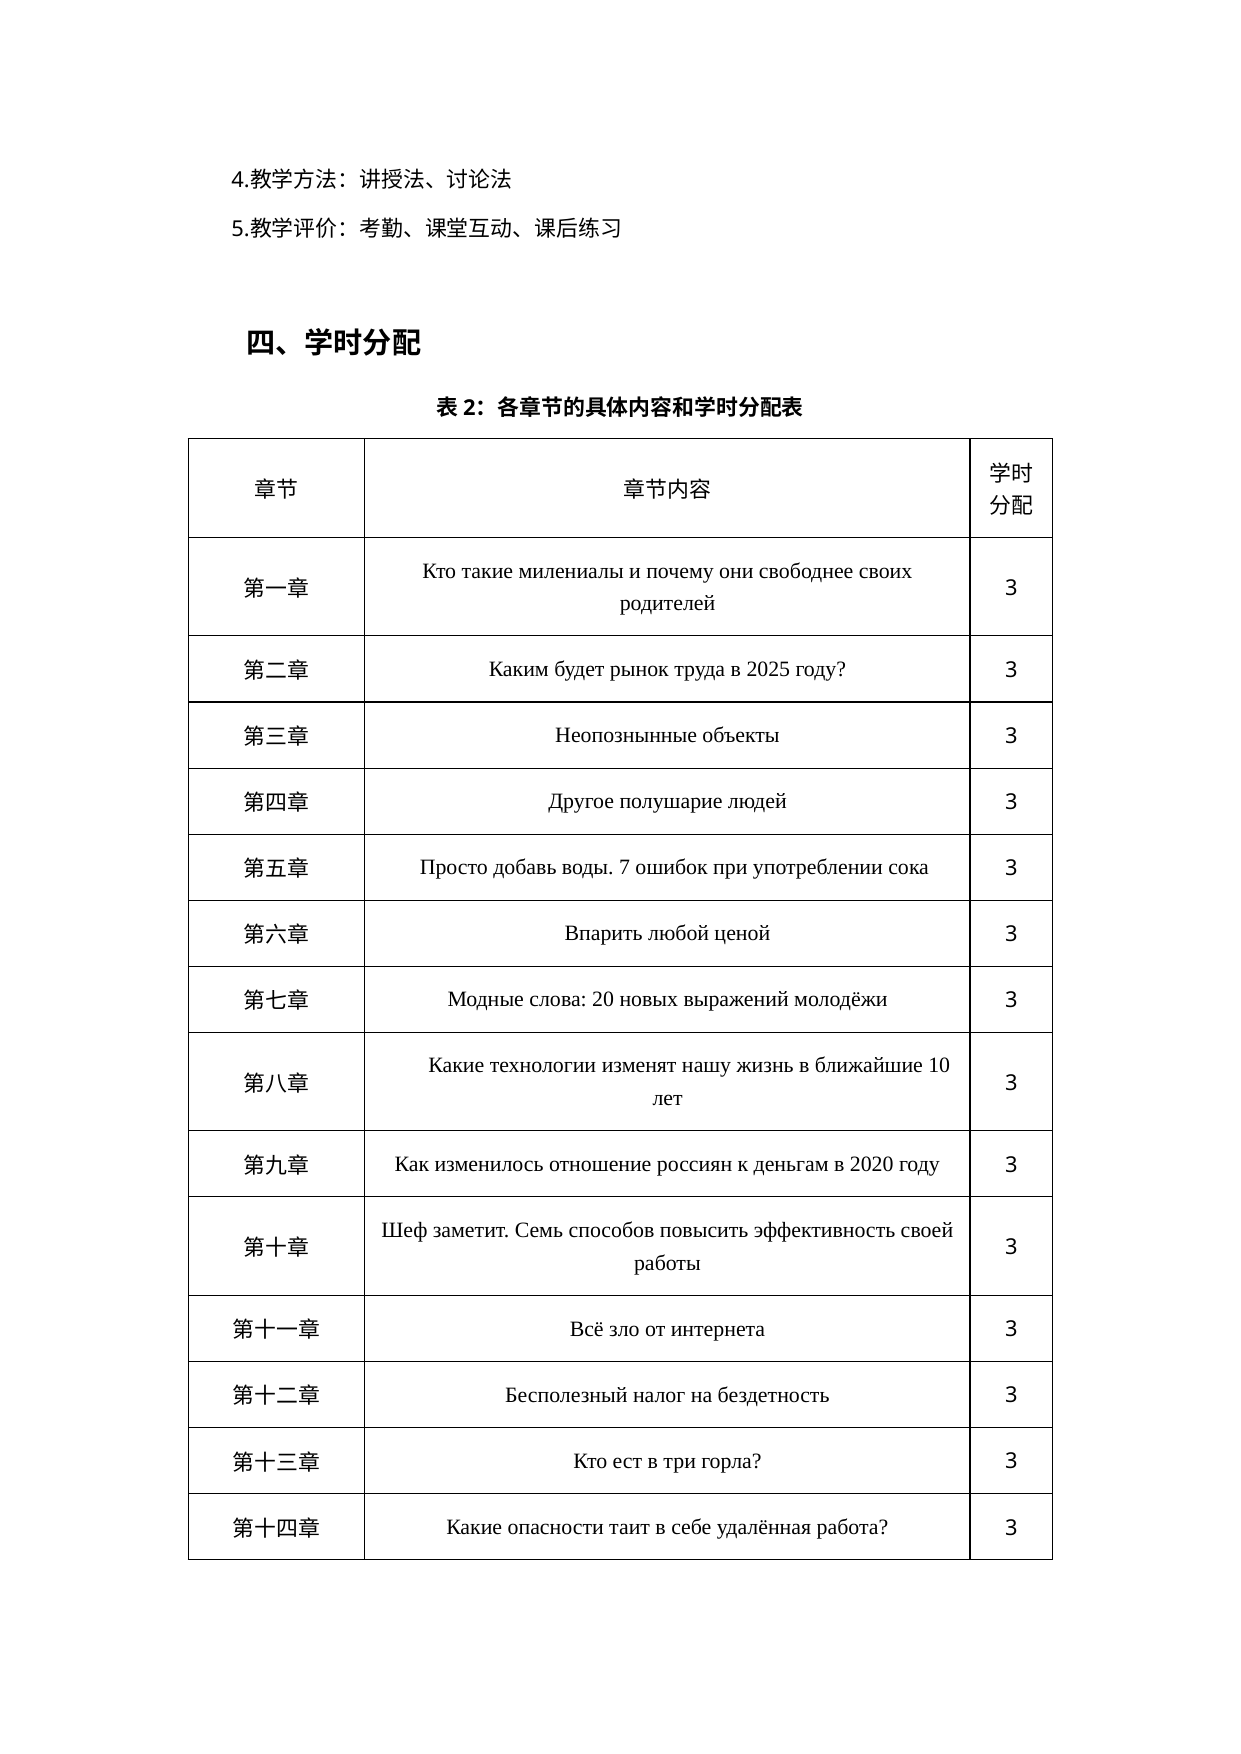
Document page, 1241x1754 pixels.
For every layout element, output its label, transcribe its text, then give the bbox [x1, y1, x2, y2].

table_cell 第十一章 [189, 1296, 364, 1361]
table_cell 3 [971, 1131, 1052, 1196]
table_cell Другое полушарие людей [365, 769, 969, 833]
table_header 章节内容 [365, 439, 969, 537]
table_cell 第十四章 [189, 1494, 364, 1559]
table_cell 3 [971, 901, 1052, 966]
table_cell Просто добавь воды. 7 ошибок при употреблении сока [365, 835, 969, 899]
table_cell Бесполезный налог на бездетность [365, 1362, 969, 1427]
table_cell 3 [971, 1428, 1052, 1493]
table_cell 第三章 [189, 703, 364, 767]
table_cell 3 [971, 1362, 1052, 1427]
table_cell Кто ест в три горла? [365, 1428, 969, 1493]
table_cell 第七章 [189, 967, 364, 1032]
table_cell 3 [971, 1296, 1052, 1361]
table_cell 3 [971, 703, 1052, 767]
table_cell 第四章 [189, 769, 364, 833]
text 5.教学评价：考勤、课堂互动、课后练习 [187, 211, 1053, 243]
table_cell 第八章 [189, 1033, 364, 1130]
table_cell 3 [971, 967, 1052, 1032]
table_cell Впарить любой ценой [365, 901, 969, 966]
table_cell 3 [971, 636, 1052, 701]
table_cell 第九章 [189, 1131, 364, 1196]
table_cell 3 [971, 1197, 1052, 1295]
table_cell Всё зло от интернета [365, 1296, 969, 1361]
table_cell 第五章 [189, 835, 364, 899]
table_cell 第十三章 [189, 1428, 364, 1493]
table_cell Кто такие милениалы и почему они свободнее своих родителей [365, 538, 969, 635]
table_cell 3 [971, 1494, 1052, 1559]
table_cell 第十二章 [189, 1362, 364, 1427]
table_cell Как изменилось отношение россиян к деньгам в 2020 году [365, 1131, 969, 1196]
table_header 章节 [189, 439, 364, 537]
table_cell 第一章 [189, 538, 364, 635]
table_header 学时分配 [971, 439, 1052, 537]
text 4.教学方法：讲授法、讨论法 [187, 162, 1053, 194]
table_cell 第六章 [189, 901, 364, 966]
table_cell 3 [971, 769, 1052, 833]
text 表2：各章节的具体内容和学时分配表 [187, 389, 1053, 422]
table_cell 3 [971, 538, 1052, 635]
table_cell 第十章 [189, 1197, 364, 1295]
table_cell 3 [971, 835, 1052, 899]
table_cell Модные слова: 20 новых выражений молодёжи [365, 967, 969, 1032]
table_cell Какие опасности таит в себе удалённая работа? [365, 1494, 969, 1559]
table_cell Каким будет рынок труда в 2025 году? [365, 636, 969, 701]
table_cell Неопознынные объекты [365, 703, 969, 767]
table_cell Шеф заметит. Семь способов повысить эффективность своей работы [365, 1197, 969, 1295]
table_cell 第二章 [189, 636, 364, 701]
text 四、学时分配 [187, 308, 1053, 373]
table_cell Какие технологии изменят нашу жизнь в ближайшие 10 лет [365, 1033, 969, 1130]
table_cell 3 [971, 1033, 1052, 1130]
